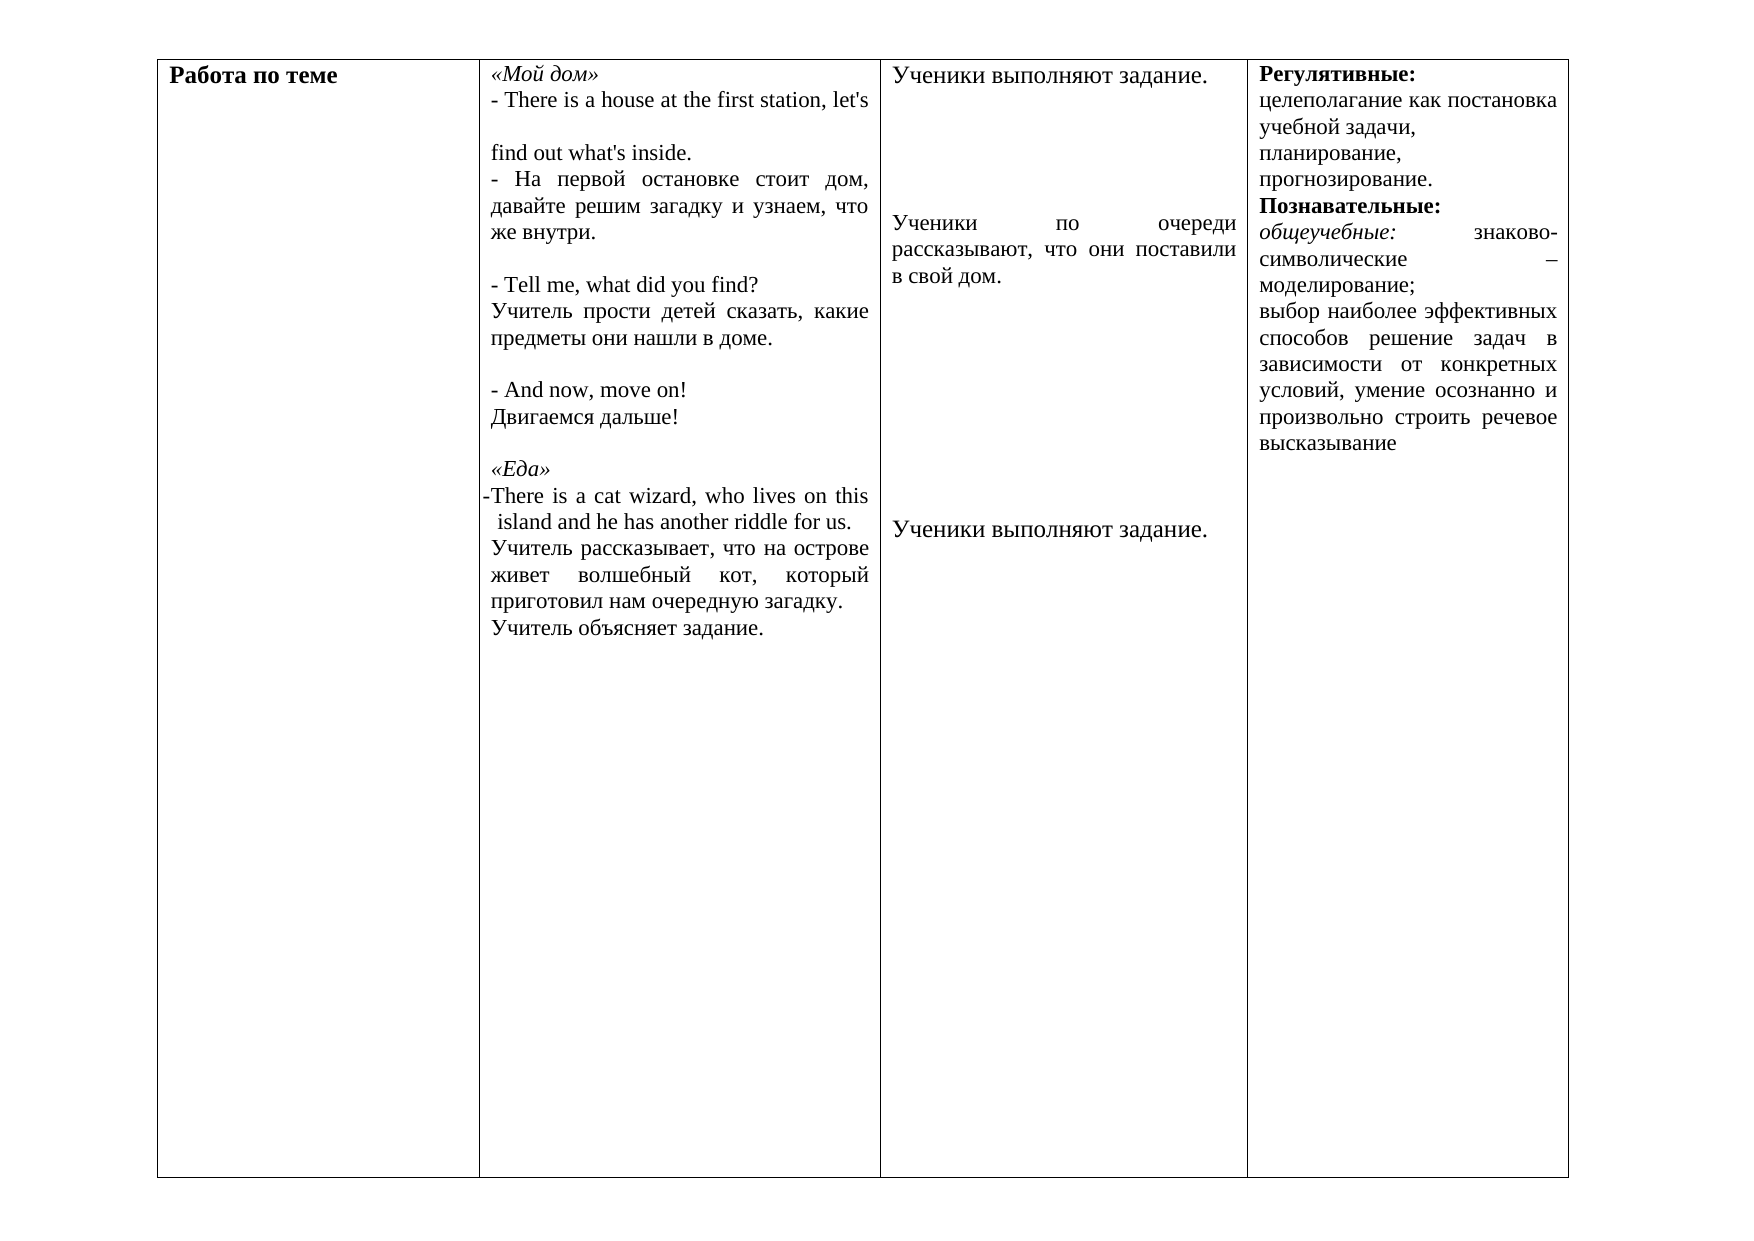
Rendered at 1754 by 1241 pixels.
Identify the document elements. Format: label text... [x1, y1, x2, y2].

table_cell Регулятивные: целеполагание как постановка учебной задачи, планирование, прогнозирование. Познавательные: общеучебные: знаково-символические – моделирование; выбор наиболее эффективных способов решение задач в зависимости от конкретных условий, умение осознанно и произвольно строить речевое высказывание [1248, 60, 1568, 1177]
table_cell «Мой дом» - There is a house at the first station, let's find out what's inside. - На первой остановке стоит дом, давайте решим загадку и узнаем, что же внутри. - Tell me, what did you find? Учитель прости детей сказать, какие предметы они нашли в доме. - Аnd now, move on! Двигаемся дальше! «Еда» There is a cat wizard, who lives on this island and he has another riddle for us. Учитель рассказывает, что на острове живет волшебный кот, который приготовил нам очередную загадку. Учитель объясняет задание. [480, 60, 880, 1177]
table_cell Работа по теме [158, 60, 479, 1177]
table_cell Ученики выполняют задание. Ученики по очереди рассказывают, что они поставили в свой дом. Ученики выполняют задание. [881, 60, 1247, 1177]
